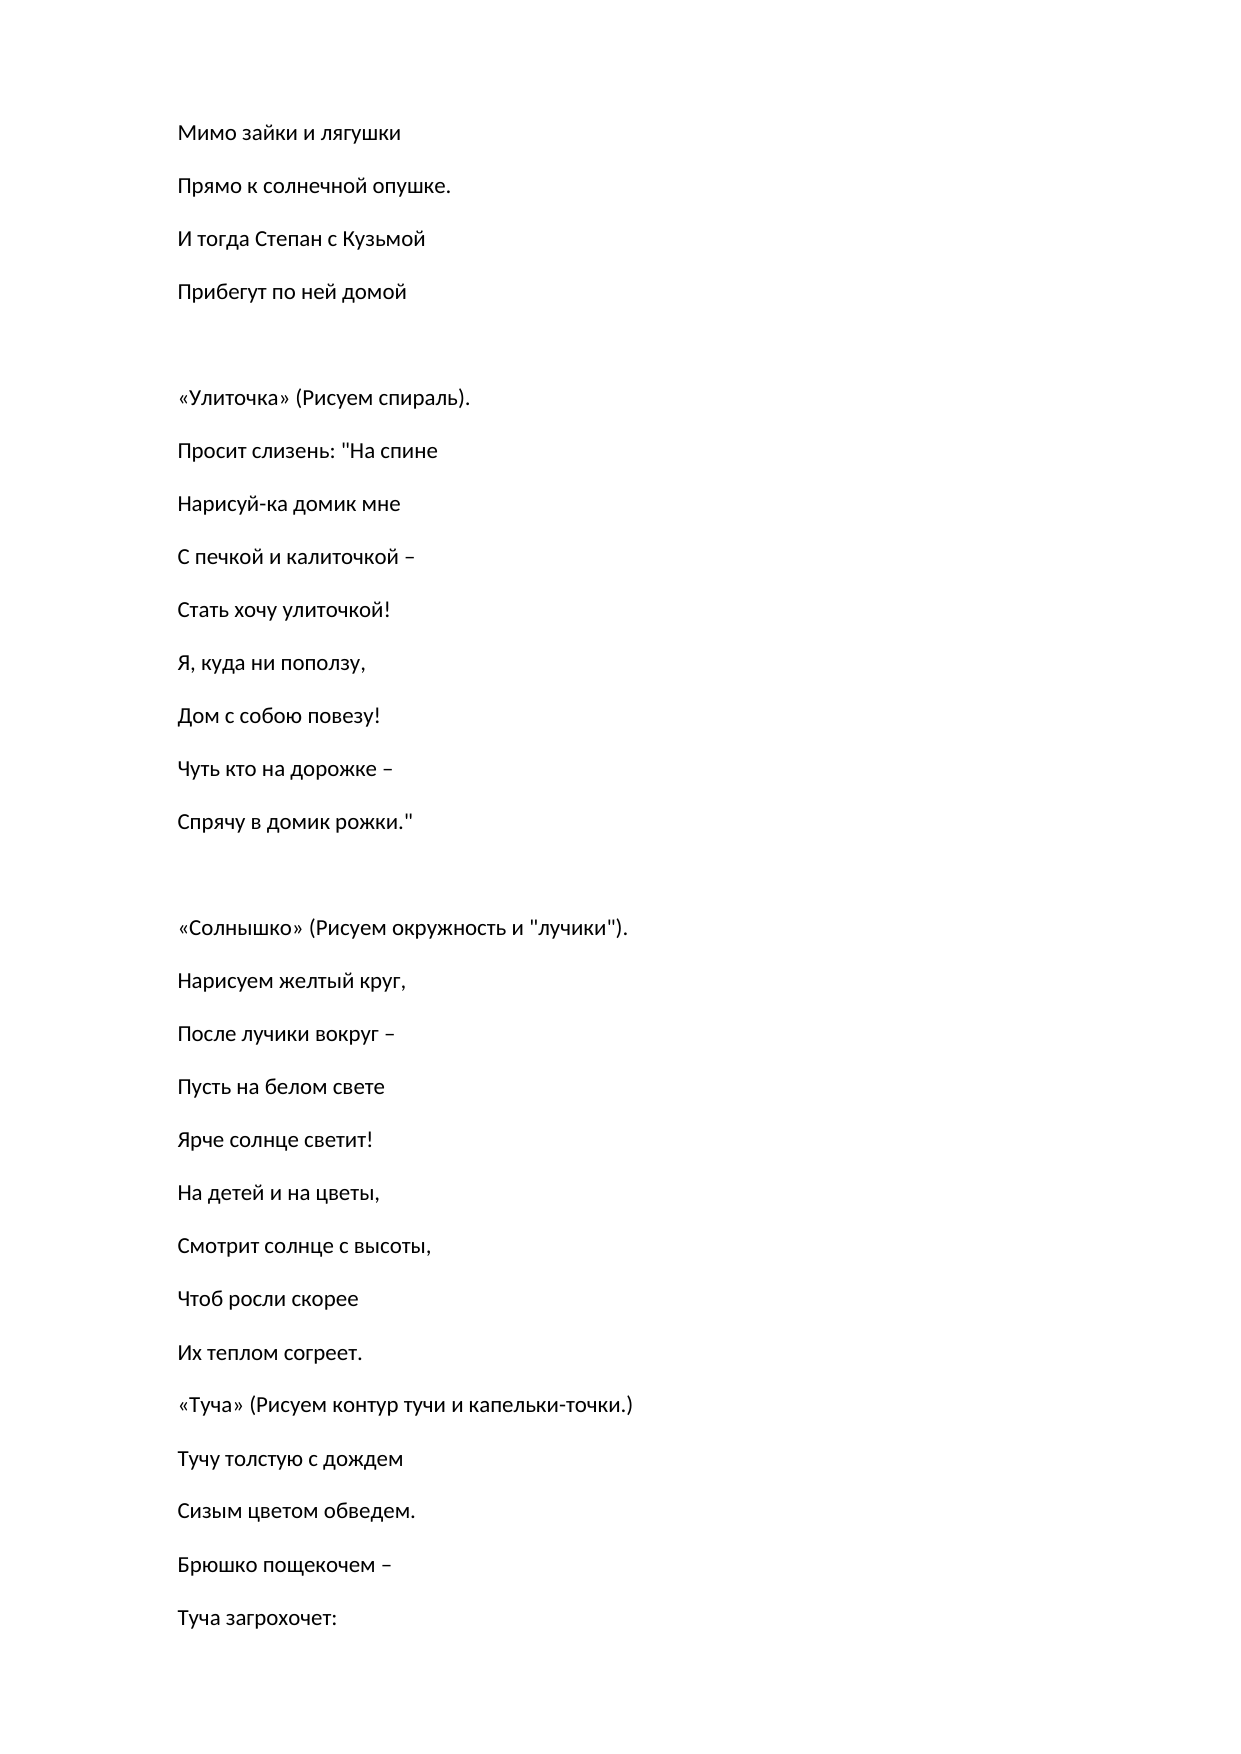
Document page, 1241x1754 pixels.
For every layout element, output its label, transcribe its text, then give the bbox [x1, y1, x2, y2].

text «Туча» (Рисуем контур тучи и капельки-точки.) [177, 1391, 1152, 1419]
text Смотрит солнце с высоты, [177, 1232, 1152, 1259]
text Брюшко пощекочем – [177, 1550, 1152, 1578]
text Дом с собою повезу! [177, 701, 1152, 729]
text Сизым цветом обведем. [177, 1497, 1152, 1525]
text После лучики вокруг – [177, 1019, 1152, 1047]
text Нарисуй-ка домик мне [177, 489, 1152, 517]
text Стать хочу улиточкой! [177, 595, 1152, 623]
text Их теплом согреет. [177, 1338, 1152, 1366]
text Спрячу в домик рожки." [177, 807, 1152, 835]
text Просит слизень: "На спине [177, 436, 1152, 464]
text Чуть кто на дорожке – [177, 754, 1152, 782]
text Тучу толстую с дождем [177, 1444, 1152, 1472]
text «Солнышко» (Рисуем окружность и "лучики"). [177, 913, 1152, 941]
text И тогда Степан с Кузьмой [177, 224, 1152, 252]
text Прибегут по ней домой [177, 277, 1152, 305]
text Нарисуем желтый круг, [177, 966, 1152, 994]
text Прямо к солнечной опушке. [177, 171, 1152, 199]
text Ярче солнце светит! [177, 1126, 1152, 1153]
text «Улиточка» (Рисуем спираль). [177, 383, 1152, 411]
text Мимо зайки и лягушки [177, 118, 1152, 146]
text Я, куда ни поползу, [177, 648, 1152, 676]
text Туча загрохочет: [177, 1603, 1152, 1631]
text Пусть на белом свете [177, 1072, 1152, 1101]
text На детей и на цветы, [177, 1178, 1152, 1207]
text С печкой и калиточкой – [177, 542, 1152, 570]
text Чтоб росли скорее [177, 1284, 1152, 1313]
